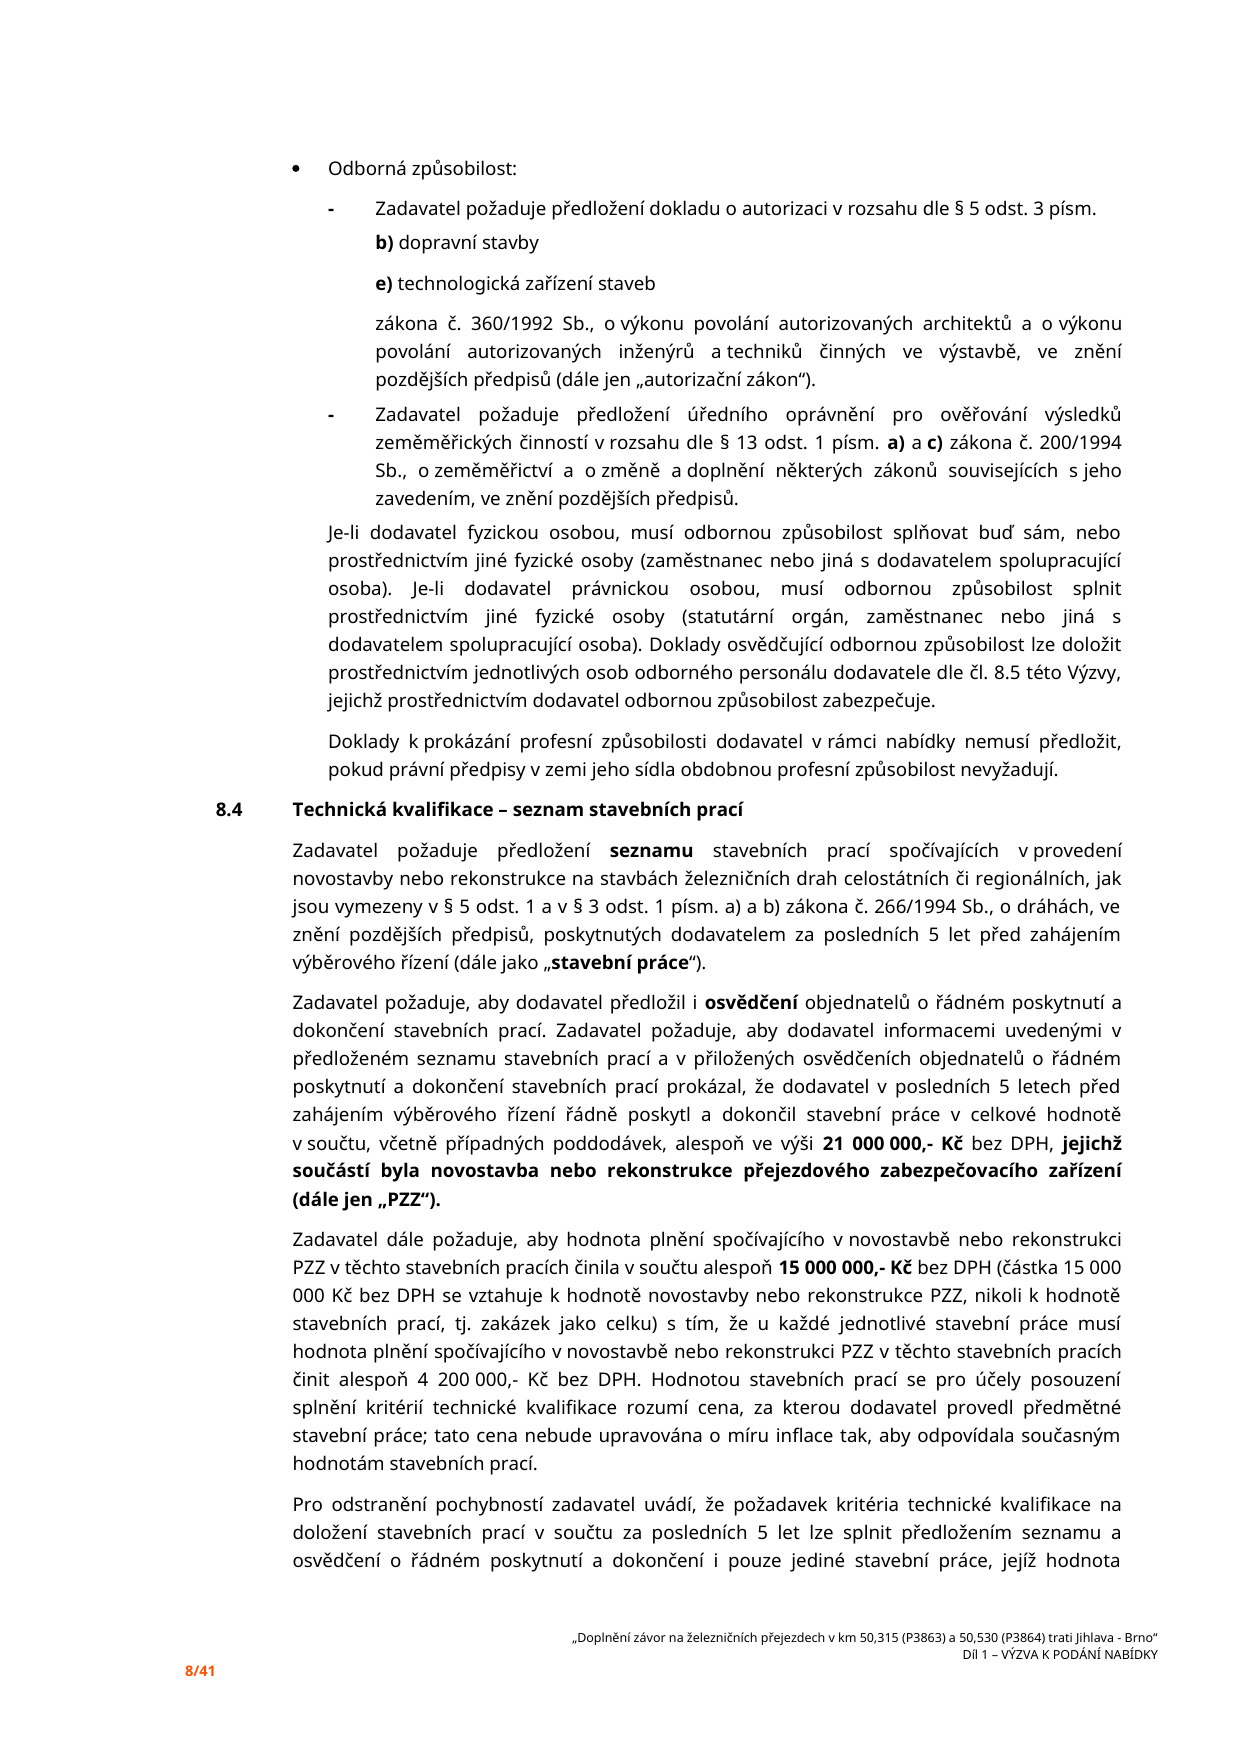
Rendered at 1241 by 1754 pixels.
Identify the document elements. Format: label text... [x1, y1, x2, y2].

text Zadavatel požaduje předložení úředního oprávnění pro ověřování výsledků zeměměřických činností v rozsahu dle § 13 odst. 1 písm. a) a c) zákona č. 200/1994 Sb., o zeměměřictví a o změně a doplnění některých zákonů souvisejících s jeho zavedením, ve znění pozdějších předpisů. [328, 401, 1122, 511]
text Doklady k prokázání profesní způsobilosti dodavatel v rámci nabídky nemusí předložit, pokud právní předpisy v zemi jeho sídla obdobnou profesní způsobilost nevyžadují. [328, 728, 1122, 782]
list e) technologická zařízení staveb [339, 270, 1122, 296]
text Je-li dodavatel fyzickou osobou, musí odbornou způsobilost splňovat buď sám, nebo prostřednictvím jiné fyzické osoby (zaměstnanec nebo jiná s dodavatelem spolupracující osoba). Je-li dodavatel právnickou osobou, musí odbornou způsobilost splnit prostřednictvím jiné fyzické osoby (statutární orgán, zaměstnanec nebo jiná s dodavatelem spolupracující osoba). Doklady osvědčující odbornou způsobilost lze doložit prostřednictvím jednotlivých osob odborného personálu dodavatele dle čl. 8.5 této Výzvy, jejichž prostřednictvím dodavatel odbornou způsobilost zabezpečuje. [328, 519, 1122, 713]
list zákona č. 360/1992 Sb., o výkonu povolání autorizovaných architektů a o výkonu povolání autorizovaných inženýrů a techniků činných ve výstavbě, ve znění pozdějších předpisů (dále jen „autorizační zákon“). [375, 311, 1122, 392]
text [292, 1491, 1122, 1573]
text Zadavatel požaduje, aby dodavatel předložil i osvědčení objednatelů o řádném poskytnutí a dokončení stavebních prací. Zadavatel požaduje, aby dodavatel informacemi uvedenými v předloženém seznamu stavebních prací a v přiložených osvědčeních objednatelů o řádném poskytnutí a dokončení stavebních prací prokázal, že dodavatel v posledních 5 letech před zahájením výběrového řízení řádně poskytl a dokončil stavební práce v celkové hodnotě v součtu, včetně případných poddodávek, alespoň ve výši 21 000 000,- Kč bez DPH, jejichž součástí byla novostavba nebo rekonstrukce přejezdového zabezpečovacího zařízení (dále jen „PZZ“). [292, 990, 1122, 1211]
text Zadavatel požaduje předložení dokladu o autorizaci v rozsahu dle § 5 odst. 3 písm. [328, 195, 1122, 221]
text Technická kvalifikace – seznam stavebních prací [216, 797, 1122, 822]
text Zadavatel dále požaduje, aby hodnota plnění spočívajícího v novostavbě nebo rekonstrukci PZZ v těchto stavebních pracích činila v součtu alespoň 15 000 000,- Kč bez DPH (částka 15 000 000 Kč bez DPH se vztahuje k hodnotě novostavby nebo rekonstrukce PZZ, nikoli k hodnotě stavebních prací, tj. zakázek jako celku) s tím, že u každé jednotlivé stavební práce musí hodnota plnění spočívajícího v novostavbě nebo rekonstrukci PZZ v těchto stavebních pracích činit alespoň 4 200 000,- Kč bez DPH. Hodnotou stavebních prací se pro účely posouzení splnění kritérií technické kvalifikace rozumí cena, za kterou dodavatel provedl předmětné stavební práce; tato cena nebude upravována o míru inflace tak, aby odpovídala současným hodnotám stavebních prací. [292, 1226, 1122, 1476]
text Odborná způsobilost: [292, 155, 1122, 180]
list b) dopravní stavby [339, 230, 1122, 255]
text Zadavatel požaduje předložení seznamu stavebních prací spočívajících v provedení novostavby nebo rekonstrukce na stavbách železničních drah celostátních či regionálních, jak jsou vymezeny v § 5 odst. 1 a v § 3 odst. 1 písm. a) a b) zákona č. 266/1994 Sb., o dráhách, ve znění pozdějších předpisů, poskytnutých dodavatelem za posledních 5 let před zahájením výběrového řízení (dále jako „stavební práce“). [292, 837, 1122, 975]
